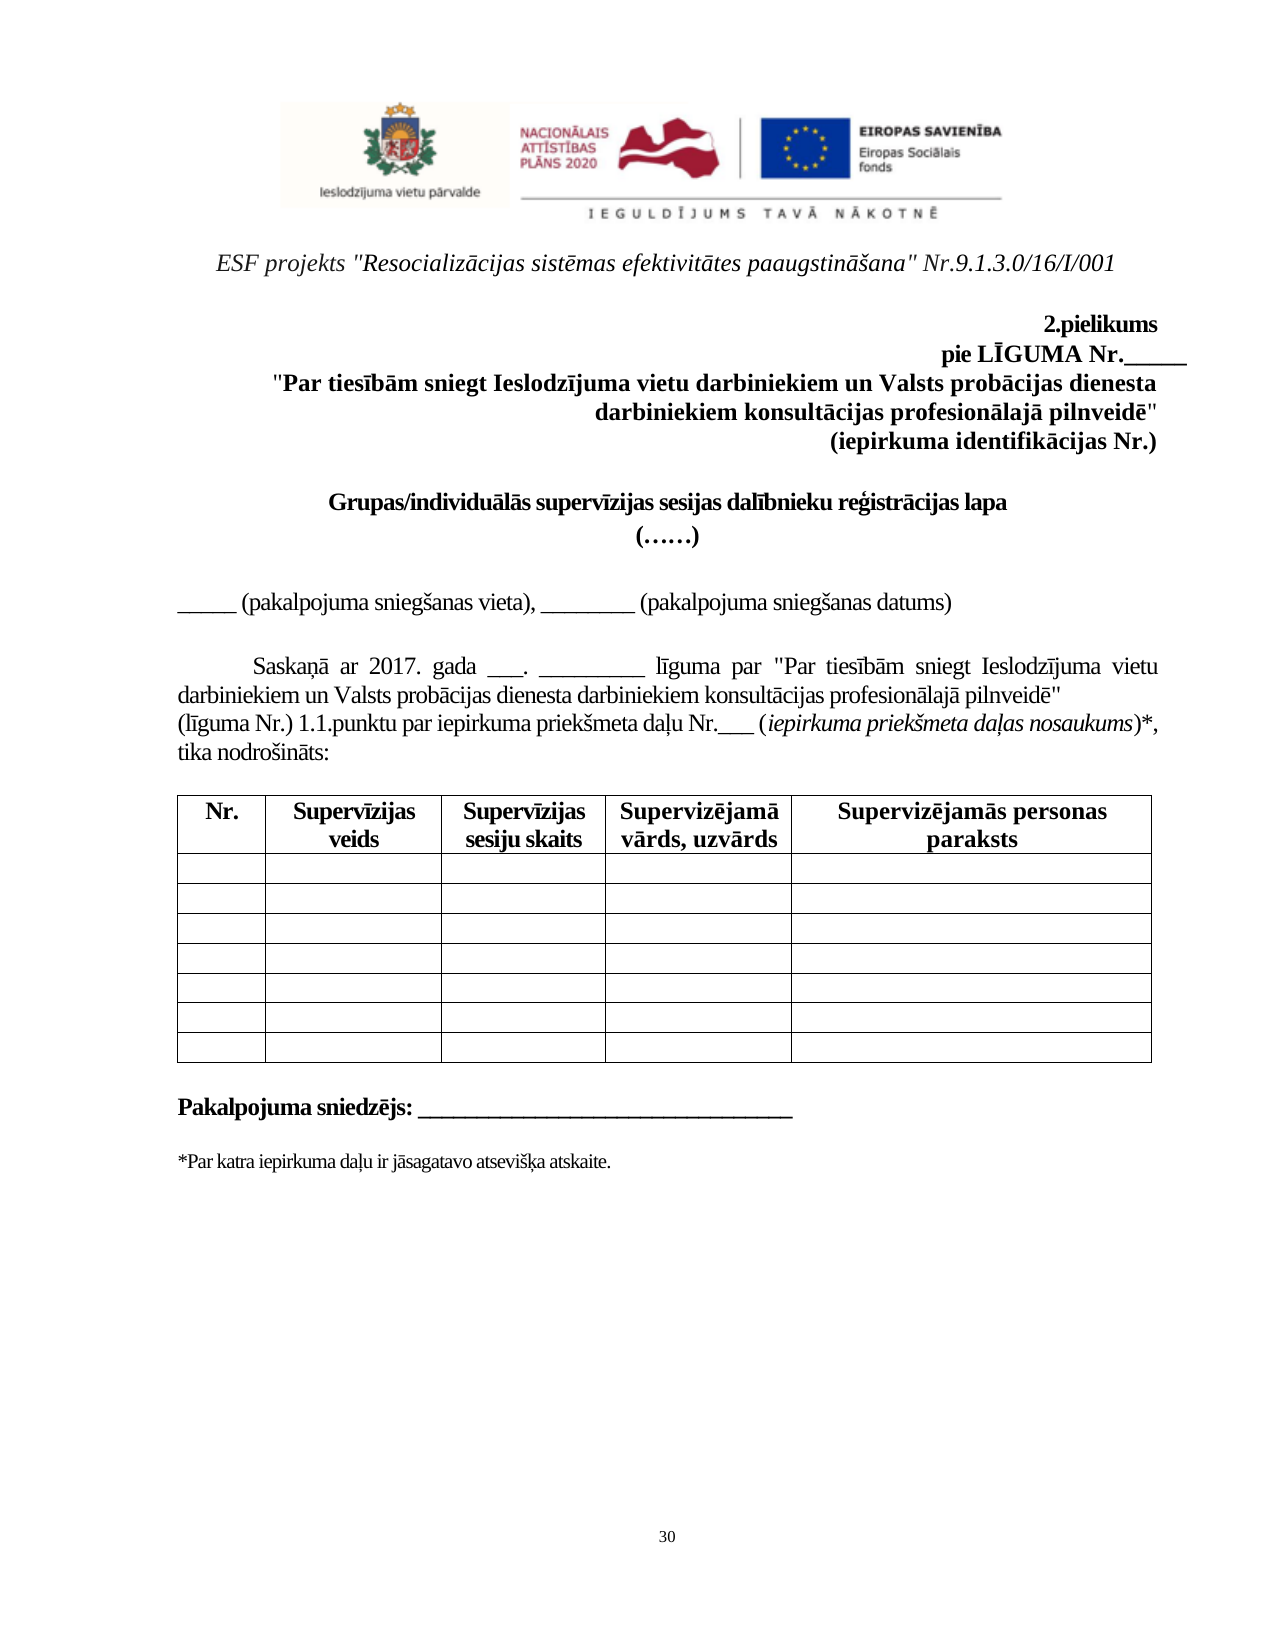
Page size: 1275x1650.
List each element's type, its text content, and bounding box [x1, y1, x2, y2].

table_cell [442, 1033, 605, 1062]
table_cell [442, 974, 605, 1002]
table_cell [792, 884, 1151, 913]
table_header Supervizējamā vārds, uzvārds [606, 796, 791, 853]
table_cell [606, 854, 791, 883]
table_cell [606, 1003, 791, 1032]
table_cell [266, 884, 441, 913]
text (……) [177, 517, 1159, 550]
table_cell [266, 1033, 441, 1062]
table_cell [442, 854, 605, 883]
table_header Supervīzijas sesiju skaits [442, 796, 605, 853]
picture [280, 75, 1054, 249]
table_cell [792, 944, 1151, 972]
table_cell [792, 974, 1151, 1002]
table_cell [178, 914, 265, 943]
table_header Supervizējamās personas paraksts [792, 796, 1151, 853]
table_cell [606, 914, 791, 943]
text Pakalpojuma sniedzējs: ________________________________ [177, 1092, 1159, 1120]
text *Par katra iepirkuma daļu ir jāsagatavo atsevišķa atskaite. [177, 1149, 1159, 1173]
table_cell [266, 944, 441, 972]
table_cell [606, 1033, 791, 1062]
table_header Supervīzijas veids [266, 796, 441, 853]
table_cell [442, 914, 605, 943]
text Saskaņā ar 2017. gada ___. _________ līguma par "Par tiesībām sniegt Ieslodzījuma vietu darbiniekiem un Valsts probācijas dienesta darbiniekiem konsultācijas profesionālajā pilnveidē" [177, 651, 1159, 708]
table_cell [266, 1003, 441, 1032]
text (iepirkuma identifikācijas Nr.) [177, 426, 1157, 454]
table_cell [266, 914, 441, 943]
table_cell [606, 944, 791, 972]
table_cell [178, 884, 265, 913]
table_cell [606, 884, 791, 913]
text pie LĪGUMA Nr._____ [177, 339, 1187, 368]
table_cell [178, 1003, 265, 1032]
text "Par tiesībām sniegt Ieslodzījuma vietu darbiniekiem un Valsts probācijas dienesta darbiniekiem konsultācijas profesionālajā pilnveidē" [177, 368, 1157, 426]
text _____ (pakalpojuma sniegšanas vieta), ________ (pakalpojuma sniegšanas datums) [177, 584, 1159, 617]
table_cell [792, 914, 1151, 943]
table_cell [178, 854, 265, 883]
table_cell [792, 1003, 1151, 1032]
table_cell [792, 1033, 1151, 1062]
table_header Nr. [178, 796, 265, 853]
table_cell [178, 1033, 265, 1062]
table_cell [442, 1003, 605, 1032]
table_cell [266, 854, 441, 883]
table_cell [442, 944, 605, 972]
text 2.pielikums [177, 306, 1159, 339]
table_cell [792, 854, 1151, 883]
text (līguma Nr.) 1.1.punktu par iepirkuma priekšmeta daļu Nr.___ (iepirkuma priekšmeta daļas nosaukums)*, tika nodrošināts: [177, 708, 1159, 766]
table_cell [442, 884, 605, 913]
table_cell [266, 974, 441, 1002]
table_cell [178, 974, 265, 1002]
table_cell [178, 944, 265, 972]
text Grupas/individuālās supervīzijas sesijas dalībnieku reģistrācijas lapa [177, 483, 1159, 517]
table_cell [606, 974, 791, 1002]
